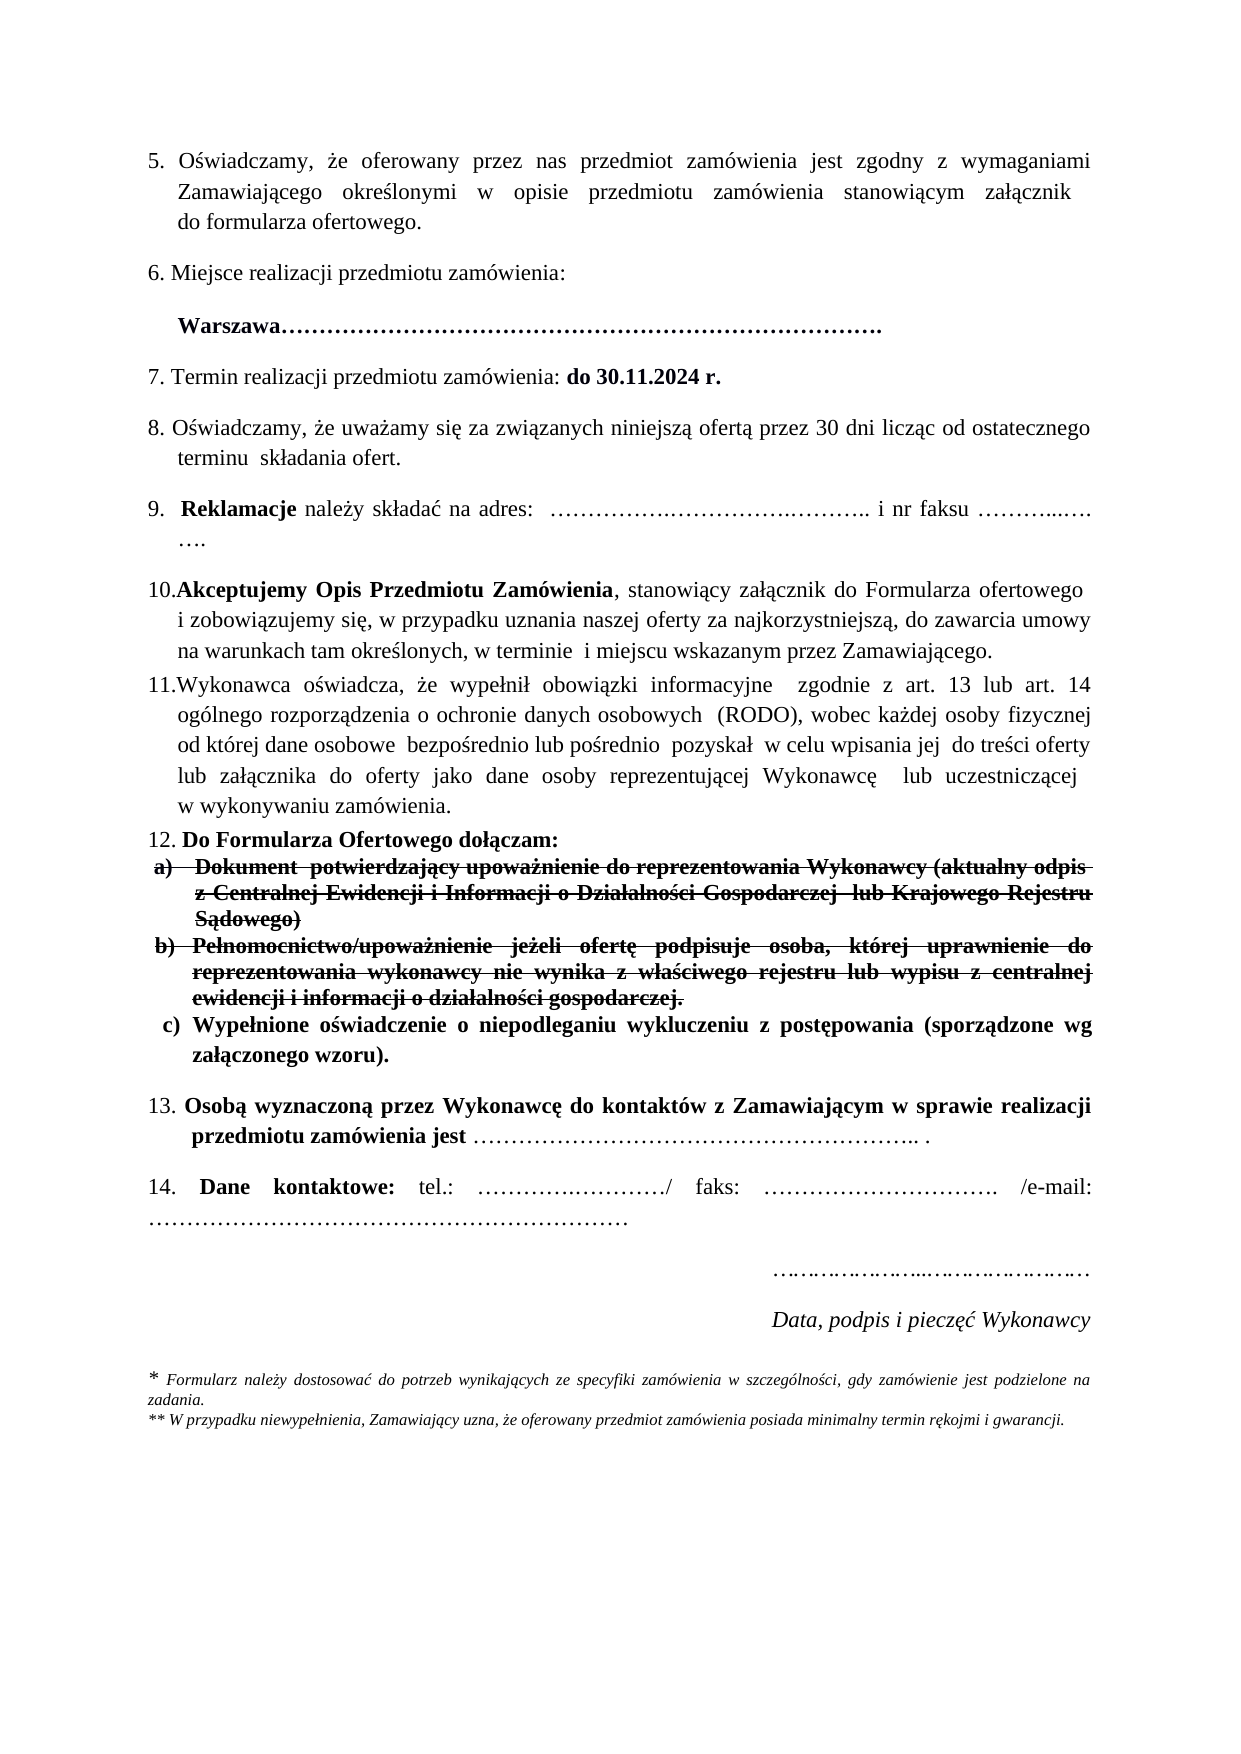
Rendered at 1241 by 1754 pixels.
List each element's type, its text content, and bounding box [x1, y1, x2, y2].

text 13. Osobą wyznaczoną przez Wykonawcę do kontaktów z Zamawiającym w sprawie realizacji przedmiotu zamówienia jest ………………………………………………….. . [148, 1092, 1093, 1149]
list Dokument potwierdzający upoważnienie do reprezentowania Wykonawcy (aktualny odpis z Centralnej Ewidencji i Informacji o Działalności Gospodarczej lub Krajowego Rejestru Sądowego) [153, 853, 1093, 867]
list Wypełnione oświadczenie o niepodleganiu wykluczeniu z postępowania (sporządzone wg załączonego wzoru). [162, 1011, 1093, 1067]
list Pełnomocnictwo/upoważnienie jeżeli ofertę podpisuje osoba, której uprawnienie do reprezentowania wykonawcy nie wynika z właściwego rejestru lub wypisu z centralnej ewidencji i informacji o działalności gospodarczej. [154, 932, 1093, 946]
text 7. Termin realizacji przedmiotu zamówienia: do 30.11.2024 r. [148, 363, 1093, 389]
list Dokument potwierdzający upoważnienie do reprezentowania Wykonawcy (aktualny odpis z Centralnej Ewidencji i Informacji o Działalności Gospodarczej lub Krajowego Rejestru Sądowego) [153, 868, 1093, 932]
text 14. Dane kontaktowe: tel.: ………….…………/ faks: …………………………. /e-mail: ……………………………………………………… [148, 1173, 1093, 1230]
text Data, podpis i pieczęć Wykonawcy [148, 1306, 1093, 1332]
text 11.Wykonawca oświadcza, że wypełnił obowiązki informacyjne zgodnie z art. 13 lub art. 14 ogólnego rozporządzenia o ochronie danych osobowych (RODO), wobec każdej osoby fizycznej od której dane osobowe bezpośrednio lub pośrednio pozyskał w celu wpisania jej do treści oferty lub załącznika do oferty jako dane osoby reprezentującej Wykonawcę lub uczestniczącej w wykonywaniu zamówienia. [148, 671, 1093, 818]
text 6. Miejsce realizacji przedmiotu zamówienia: [148, 259, 1093, 285]
text Warszawa……………………………………………………………………. [177, 312, 1093, 338]
text * Formularz należy dostosować do potrzeb wynikających ze specyfiki zamówienia w szczególności, gdy zamówienie jest podzielone na zadania. [148, 1366, 1093, 1409]
list Pełnomocnictwo/upoważnienie jeżeli ofertę podpisuje osoba, której uprawnienie do reprezentowania wykonawcy nie wynika z właściwego rejestru lub wypisu z centralnej ewidencji i informacji o działalności gospodarczej. [154, 947, 1093, 1011]
text 9. Reklamacje należy składać na adres: …………….…………….……….. i nr faksu ………...….…. [148, 495, 1093, 552]
text 5. Oświadczamy, że oferowany przez nas przedmiot zamówienia jest zgodny z wymaganiami Zamawiającego określonymi w opisie przedmiotu zamówienia stanowiącym załącznik do formularza ofertowego. [148, 148, 1093, 234]
text 8. Oświadczamy, że uważamy się za związanych niniejszą ofertą przez 30 dni licząc od ostatecznego terminu składania ofert. [148, 414, 1093, 470]
text 12. Do Formularza Ofertowego dołączam: [68, 826, 1093, 853]
text ** W przypadku niewypełnienia, Zamawiający uzna, że oferowany przedmiot zamówienia posiada minimalny termin rękojmi i gwarancji. [148, 1409, 1093, 1428]
text …………………..…………………… [148, 1254, 1093, 1281]
text 10.Akceptujemy Opis Przedmiotu Zamówienia, stanowiący załącznik do Formularza ofertowego i zobowiązujemy się, w przypadku uznania naszej oferty za najkorzystniejszą, do zawarcia umowy na warunkach tam określonych, w terminie i miejscu wskazanym przez Zamawiającego. [148, 576, 1093, 663]
